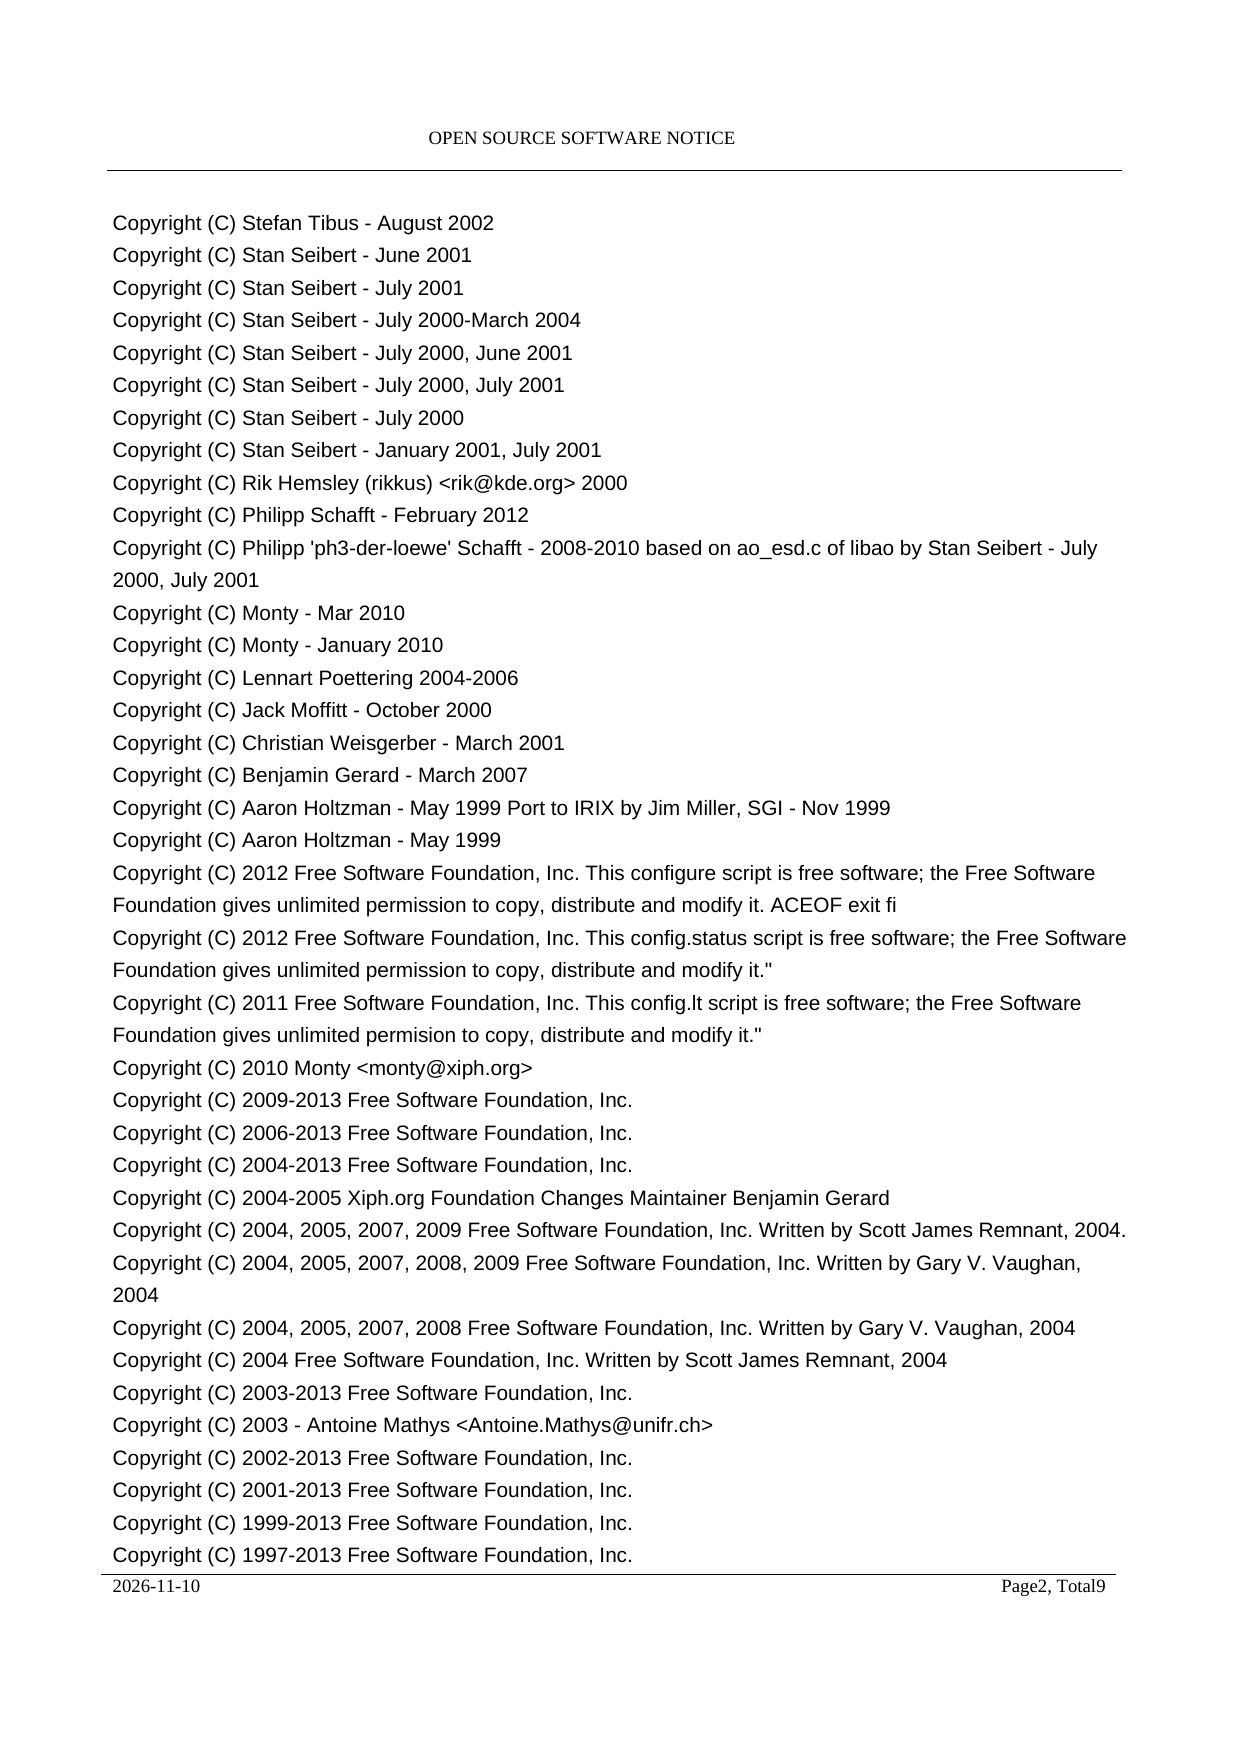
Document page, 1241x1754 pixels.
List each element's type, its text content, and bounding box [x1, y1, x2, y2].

text Copyright (C) 2004-2013 Free Software Foundation, Inc. [112, 1149, 1128, 1181]
text Copyright (C) Jack Moffitt - October 2000 [112, 694, 1128, 726]
text Copyright (C) 2010 Monty <monty@xiph.org> [112, 1051, 1128, 1084]
text Copyright (C) Monty - January 2010 [112, 629, 1128, 661]
text Copyright (C) Philipp 'ph3-der-loewe' Schafft - 2008-2010 based on ao_esd.c of libao by Stan Seibert - July 2000, July 2001 [112, 531, 1128, 596]
text Copyright (C) 1999-2013 Free Software Foundation, Inc. [112, 1506, 1128, 1539]
text Copyright (C) 2004, 2005, 2007, 2009 Free Software Foundation, Inc. Written by Scott James Remnant, 2004. [112, 1214, 1128, 1246]
text Copyright (C) Stan Seibert - July 2000, June 2001 [112, 336, 1128, 369]
text Copyright (C) Stefan Tibus - August 2002 [112, 206, 1128, 239]
text Copyright (C) 2003-2013 Free Software Foundation, Inc. [112, 1376, 1128, 1409]
text Copyright (C) 2004, 2005, 2007, 2008, 2009 Free Software Foundation, Inc. Written by Gary V. Vaughan, 2004 [112, 1246, 1128, 1311]
text Copyright (C) Stan Seibert - July 2000 [112, 401, 1128, 434]
text Copyright (C) Aaron Holtzman - May 1999 Port to IRIX by Jim Miller, SGI - Nov 1999 [112, 791, 1128, 824]
text Copyright (C) Rik Hemsley (rikkus) <rik@kde.org> 2000 [112, 466, 1128, 499]
text Copyright (C) Lennart Poettering 2004-2006 [112, 661, 1128, 694]
text Copyright (C) 2004, 2005, 2007, 2008 Free Software Foundation, Inc. Written by Gary V. Vaughan, 2004 [112, 1311, 1128, 1344]
text Copyright (C) 2001-2013 Free Software Foundation, Inc. [112, 1474, 1128, 1506]
text Copyright (C) 2004 Free Software Foundation, Inc. Written by Scott James Remnant, 2004 [112, 1344, 1128, 1376]
text Copyright (C) Philipp Schafft - February 2012 [112, 499, 1128, 531]
text Copyright (C) 1997-2013 Free Software Foundation, Inc. [112, 1539, 1128, 1571]
text Copyright (C) 2002-2013 Free Software Foundation, Inc. [112, 1441, 1128, 1474]
text Copyright (C) Christian Weisgerber - March 2001 [112, 726, 1128, 759]
text Copyright (C) Stan Seibert - January 2001, July 2001 [112, 434, 1128, 466]
text Copyright (C) 2012 Free Software Foundation, Inc. This configure script is free software; the Free Software Foundation gives unlimited permission to copy, distribute and modify it. ACEOF exit fi [112, 856, 1128, 921]
text Copyright (C) Aaron Holtzman - May 1999 [112, 824, 1128, 856]
text Copyright (C) Stan Seibert - June 2001 [112, 239, 1128, 271]
text Copyright (C) 2006-2013 Free Software Foundation, Inc. [112, 1116, 1128, 1149]
text Copyright (C) 2011 Free Software Foundation, Inc. This config.lt script is free software; the Free Software Foundation gives unlimited permision to copy, distribute and modify it." [112, 986, 1128, 1051]
text Copyright (C) 2003 - Antoine Mathys <Antoine.Mathys@unifr.ch> [112, 1409, 1128, 1441]
text Copyright (C) Monty - Mar 2010 [112, 596, 1128, 629]
text Copyright (C) Stan Seibert - July 2000-March 2004 [112, 304, 1128, 336]
text Copyright (C) Benjamin Gerard - March 2007 [112, 759, 1128, 791]
text Copyright (C) Stan Seibert - July 2000, July 2001 [112, 369, 1128, 401]
text Copyright (C) 2012 Free Software Foundation, Inc. This config.status script is free software; the Free Software Foundation gives unlimited permission to copy, distribute and modify it." [112, 921, 1128, 986]
text Copyright (C) Stan Seibert - July 2001 [112, 271, 1128, 304]
text Copyright (C) 2009-2013 Free Software Foundation, Inc. [112, 1084, 1128, 1116]
text Copyright (C) 2004-2005 Xiph.org Foundation Changes Maintainer Benjamin Gerard [112, 1181, 1128, 1214]
